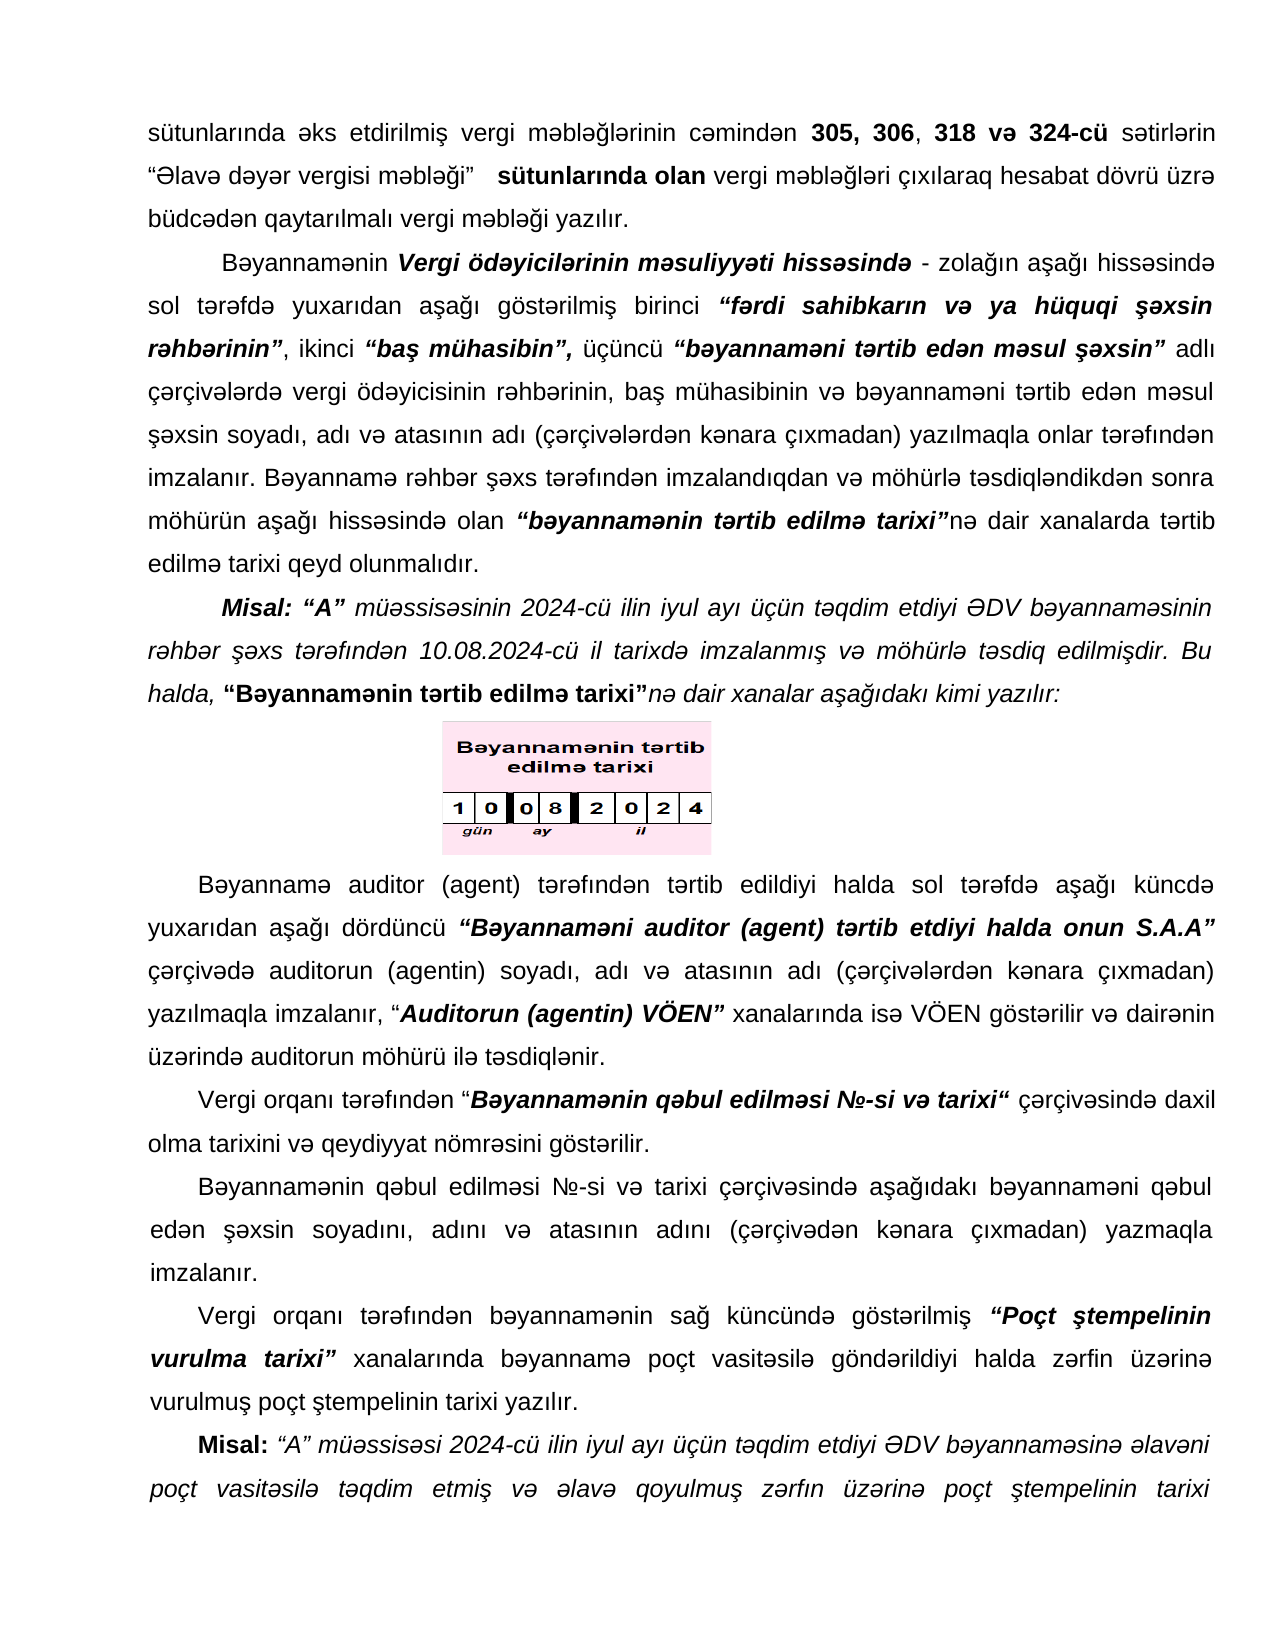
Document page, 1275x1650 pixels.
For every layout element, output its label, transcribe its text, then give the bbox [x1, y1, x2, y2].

text Bəyannamənin Vergi ödəyicilərinin məsuliyyəti hissəsində - zolağın aşağı hissəsində sol tərəfdə yuxarıdan aşağı göstərilmiş birinci “fərdi sahibkarın və ya hüquqi şəxsin rəhbərinin”, ikinci “baş mühasibin”, üçüncü “bəyannaməni tərtib edən məsul şəxsin” adlı çərçivələrdə vergi ödəyicisinin rəhbərinin, baş mühasibinin və bəyannaməni tərtib edən məsul şəxsin soyadı, adı və atasının adı (çərçivələrdən kənara çıxmadan) yazılmaqla onlar tərəfındən imzalanır. Bəyannamə rəhbər şəxs tərəfındən imzalandıqdan və möhürlə təsdiqləndikdən sonra möhürün aşağı hissəsində olan “bəyannamənin tərtib edilmə tarixi”nə dair xanalarda tərtib edilmə tarixi qeyd olunmalıdır. [148, 247, 1216, 578]
text Vergi orqanı tərəfındən “Bəyannamənin qəbul edilməsi №-si və tarixi“ çərçivəsində daxil olma tarixini və qeydiyyat nömrəsini göstərilir. [148, 1086, 1216, 1157]
text Bəyannamənin qəbul edilməsi №-si və tarixi çərçivəsində aşağıdakı bəyannaməni qəbul edən şəxsin soyadını, adını və atasının adını (çərçivədən kənara çıxmadan) yazmaqla imzalanır. [150, 1172, 1214, 1287]
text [148, 118, 1216, 233]
text Misal: “A” müəssisəsinin 2024-cü ilin iyul ayı üçün təqdim etdiyi ƏDV bəyannaməsinin rəhbər şəxs tərəfındən 10.08.2024-cü il tarixdə imzalanmış və möhürlə təsdiq edilmişdir. Bu halda, “Bəyannamənin tərtib edilmə tarixi”nə dair xanalar aşağıdakı kimi yazılır: [148, 592, 1216, 707]
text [150, 1431, 1214, 1502]
text Bəyannamə auditor (agent) tərəfındən tərtib edildiyi halda sol tərəfdə aşağı küncdə yuxarıdan aşağı dördüncü “Bəyannaməni auditor (agent) tərtib etdiyi halda onun S.A.A” çərçivədə auditorun (agentin) soyadı, adı və atasının adı (çərçivələrdən kənara çıxmadan) yazılmaqla imzalanır, “Auditorun (agentin) VÖEN” xanalarında isə VÖEN göstərilir və dairənin üzərində auditorun möhürü ilə təsdiqlənir. [148, 870, 1216, 1071]
picture [442, 721, 712, 855]
text Vergi orqanı tərəfındən bəyannamənin sağ küncündə göstərilmiş “Poçt ştempelinin vurulma tarixi” xanalarında bəyannamə poçt vasitəsilə göndərildiyi halda zərfin üzərinə vurulmuş poçt ştempelinin tarixi yazılır. [150, 1301, 1214, 1416]
